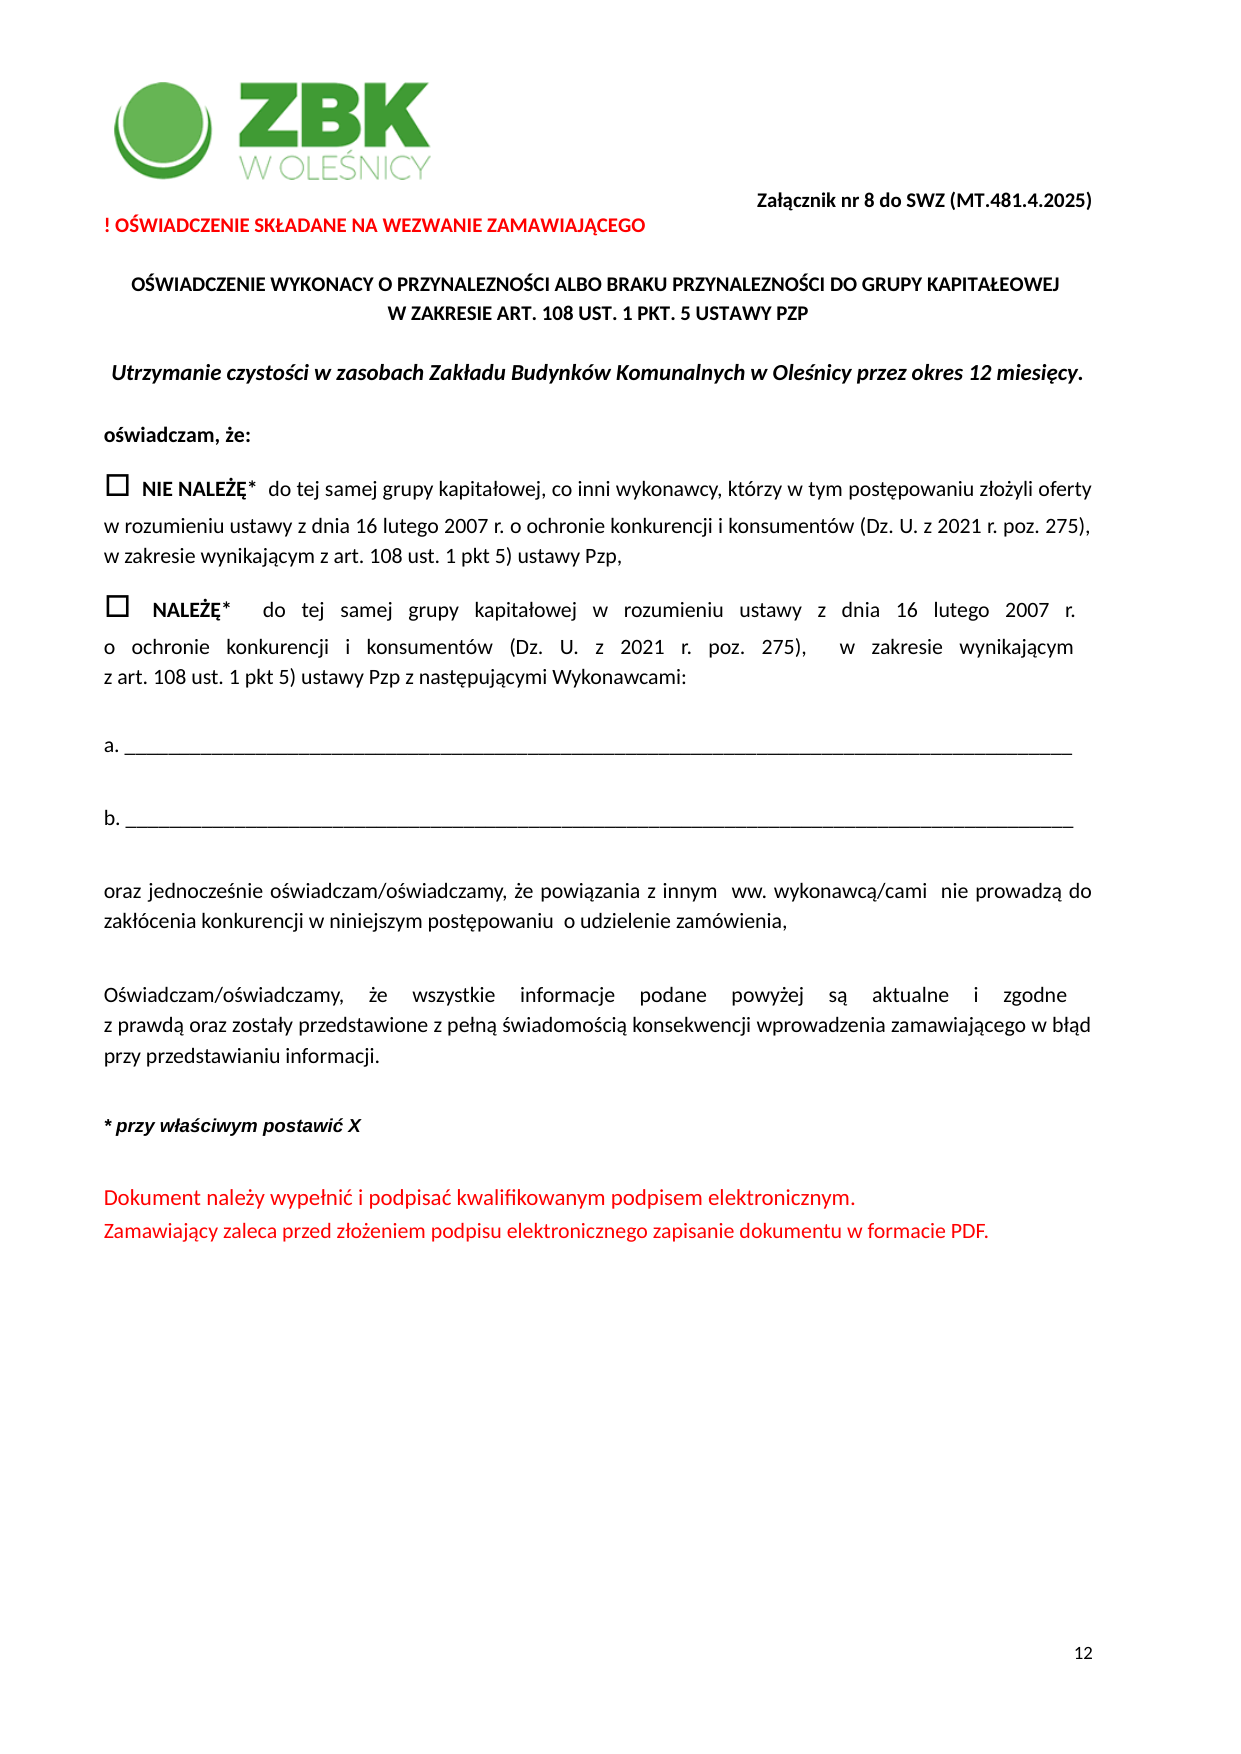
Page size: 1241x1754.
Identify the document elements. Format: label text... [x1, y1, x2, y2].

text Dokument należy wypełnić i podpisać kwalifikowanym podpisem elektronicznym. [103, 1183, 1092, 1211]
text * przy właściwym postawić X [103, 1115, 1085, 1137]
text Oświadczam/oświadczamy, że wszystkie informacje podane powyżej są aktualne i zgodne z prawdą oraz zostały przedstawione z pełną świadomością konsekwencji wprowadzenia zamawiającego w błąd przy przedstawianiu informacji. [103, 981, 1092, 1069]
text □ NALEŻĘ* do tej samej grupy kapitałowej w rozumieniu ustawy z dnia 16 lutego 2007 r. o ochronie konkurencji i konsumentów (Dz. U. z 2021 r. poz. 275), w zakresie wynikającym z art. 108 ust. 1 pkt 5) ustawy Pzp z następującymi Wykonawcami: [103, 573, 1092, 690]
text a. _______________________________________________________________________________________ [103, 731, 1092, 757]
text b. _______________________________________________________________________________________ [103, 804, 1092, 831]
text Zamawiający zaleca przed złożeniem podpisu elektronicznego zapisanie dokumentu w formacie PDF. [103, 1217, 1063, 1243]
text oświadczam, że: [103, 421, 1092, 448]
text oraz jednocześnie oświadczam/oświadczamy, że powiązania z innym ww. wykonawcą/cami nie prowadzą do zakłócenia konkurencji w niniejszym postępowaniu o udzielenie zamówienia, [103, 877, 1092, 934]
text Utrzymanie czystości w zasobach Zakładu Budynków Komunalnych w Oleśnicy przez okres 12 miesięcy. [103, 358, 1092, 386]
text ! OŚWIADCZENIE SKŁADANE NA WEZWANIE ZAMAWIAJĄCEGO [103, 213, 1092, 238]
text □ NIE NALEŻĘ* do tej samej grupy kapitałowej, co inni wykonawcy, którzy w tym postępowaniu złożyli oferty w rozumieniu ustawy z dnia 16 lutego 2007 r. o ochronie konkurencji i konsumentów (Dz. U. z 2021 r. poz. 275), w zakresie wynikającym z art. 108 ust. 1 pkt 5) ustawy Pzp, [103, 452, 1092, 569]
picture [103, 73, 442, 188]
text Załącznik nr 8 do SWZ (MT.481.4.2025) [103, 187, 1092, 213]
text OŚWIADCZENIE WYKONACY O PRZYNALEZNOŚCI ALBO BRAKU PRZYNALEZNOŚCI DO GRUPY KAPITAŁEOWEJ W ZAKRESIE ART. 108 UST. 1 PKT. 5 USTAWY PZP [103, 271, 1092, 326]
